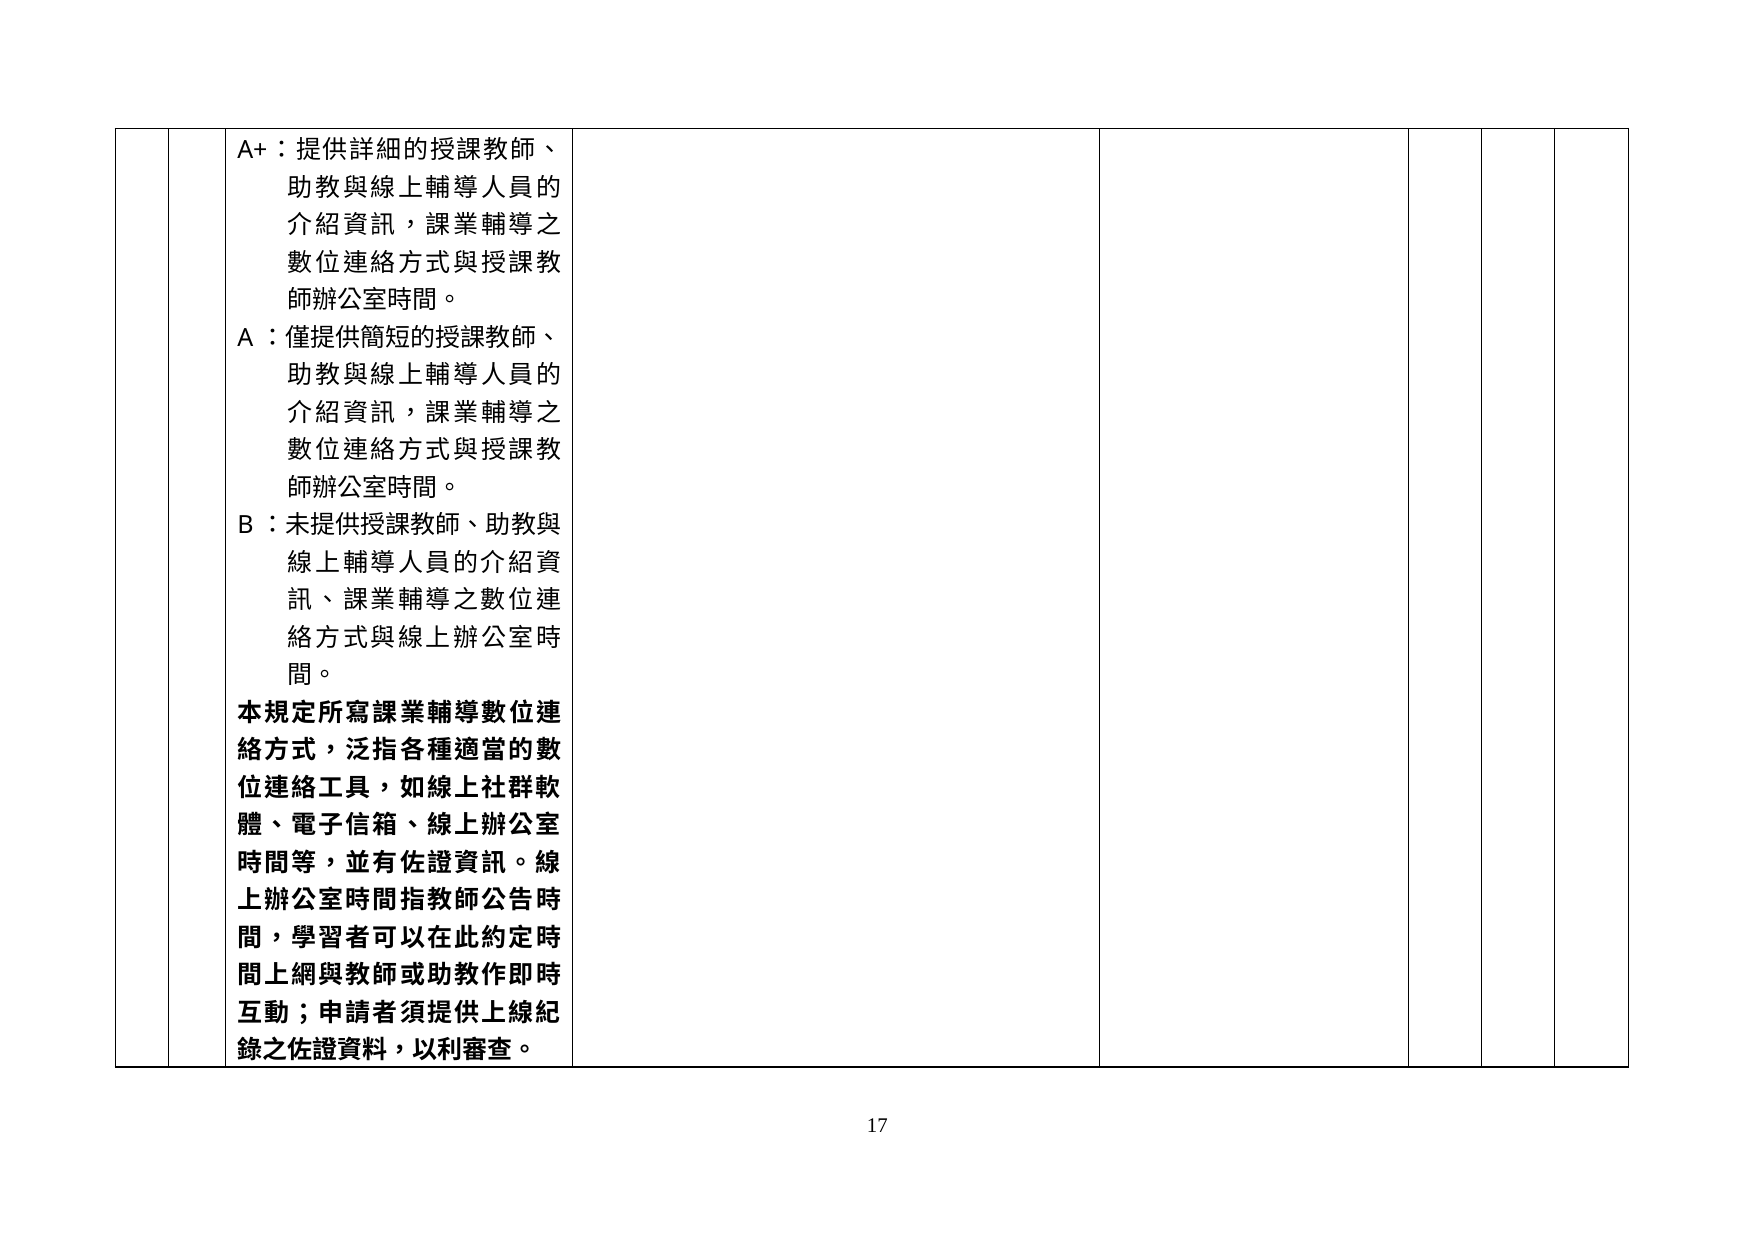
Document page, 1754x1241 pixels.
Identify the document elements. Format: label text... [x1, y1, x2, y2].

table_cell [573, 129, 1099, 1066]
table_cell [226, 129, 572, 1066]
table_cell [1482, 129, 1554, 1066]
table_cell [1409, 129, 1481, 1066]
table_cell [1100, 129, 1408, 1066]
table_cell 選 [169, 129, 225, 1066]
table_cell [1555, 129, 1628, 1066]
